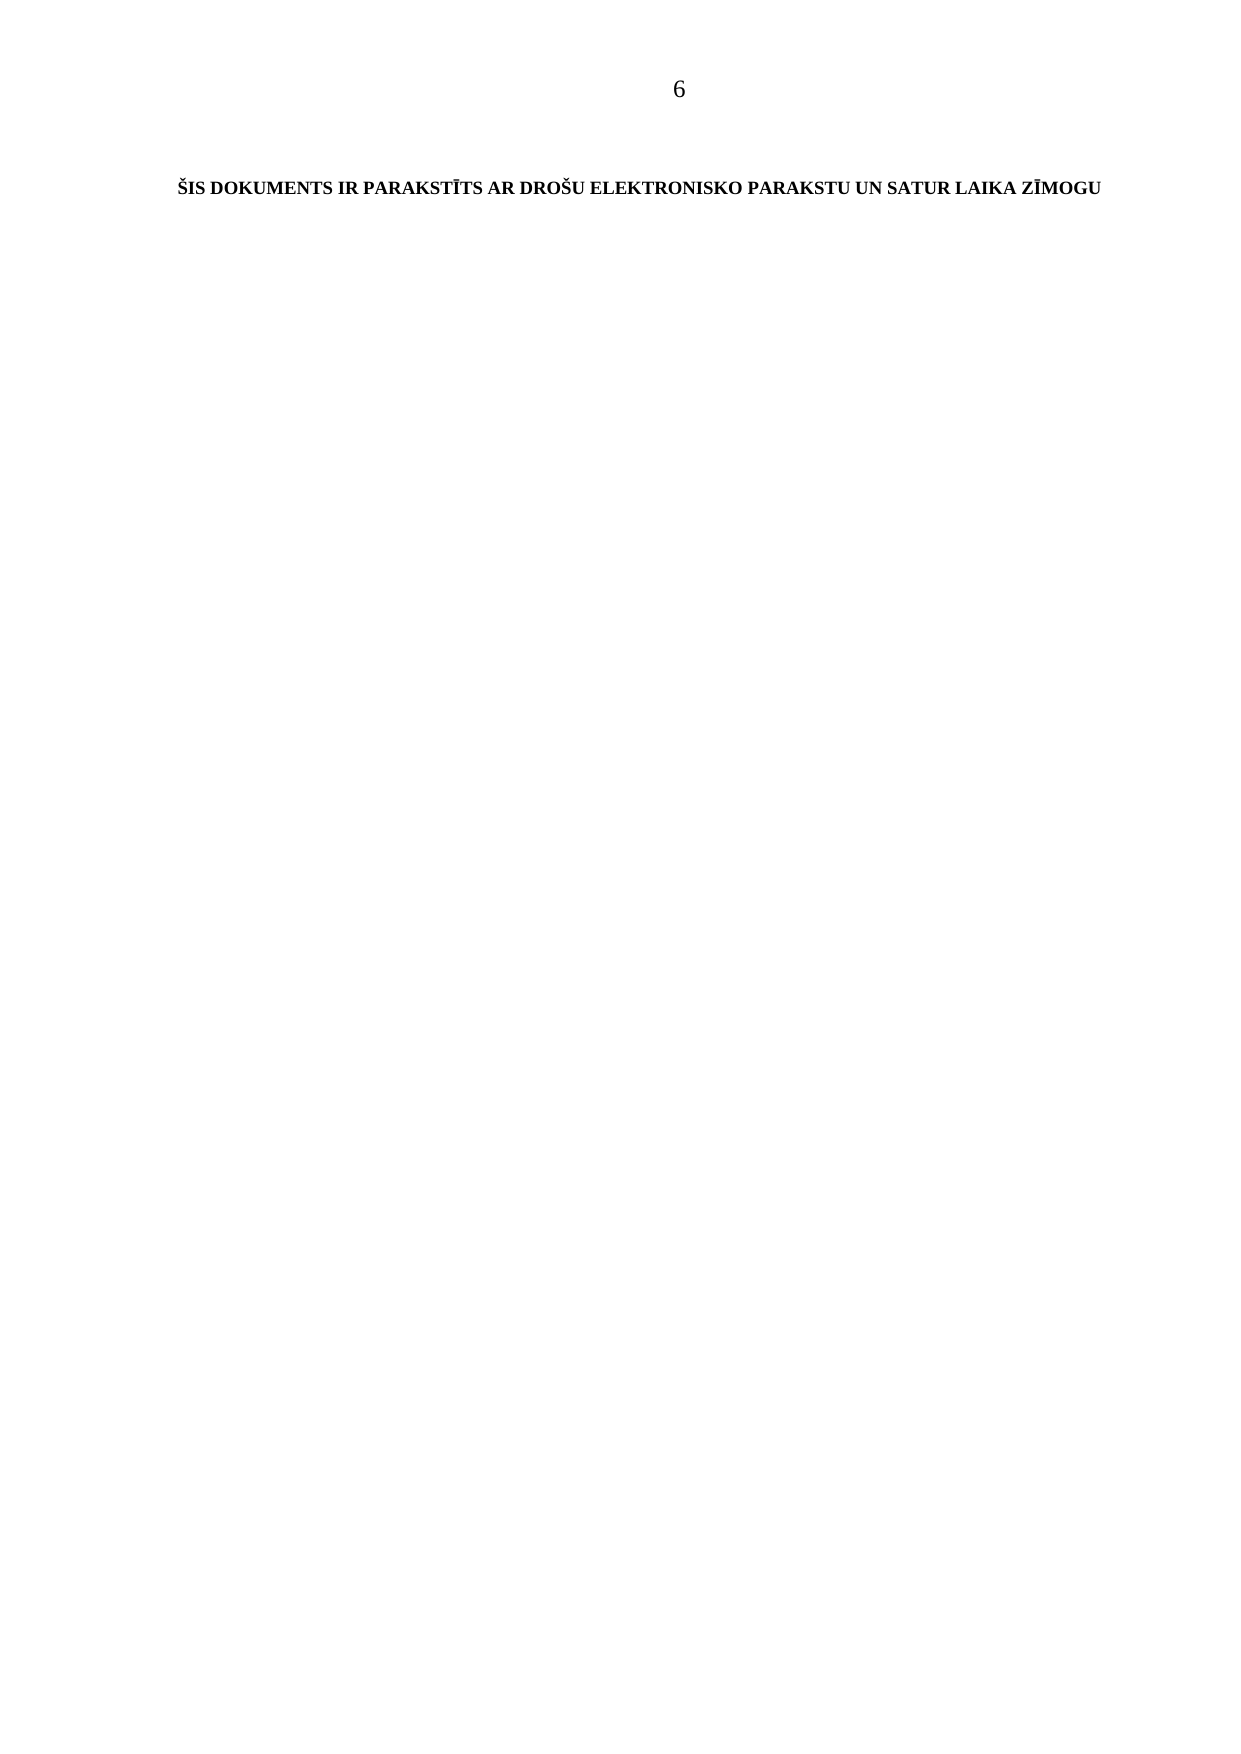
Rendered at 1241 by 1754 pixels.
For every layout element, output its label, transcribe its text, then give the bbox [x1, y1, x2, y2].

text ŠIS DOKUMENTS IR PARAKSTĪTS AR DROŠU ELEKTRONISKO PARAKSTU UN SATUR LAIKA ZĪMOGU [177, 177, 1181, 198]
